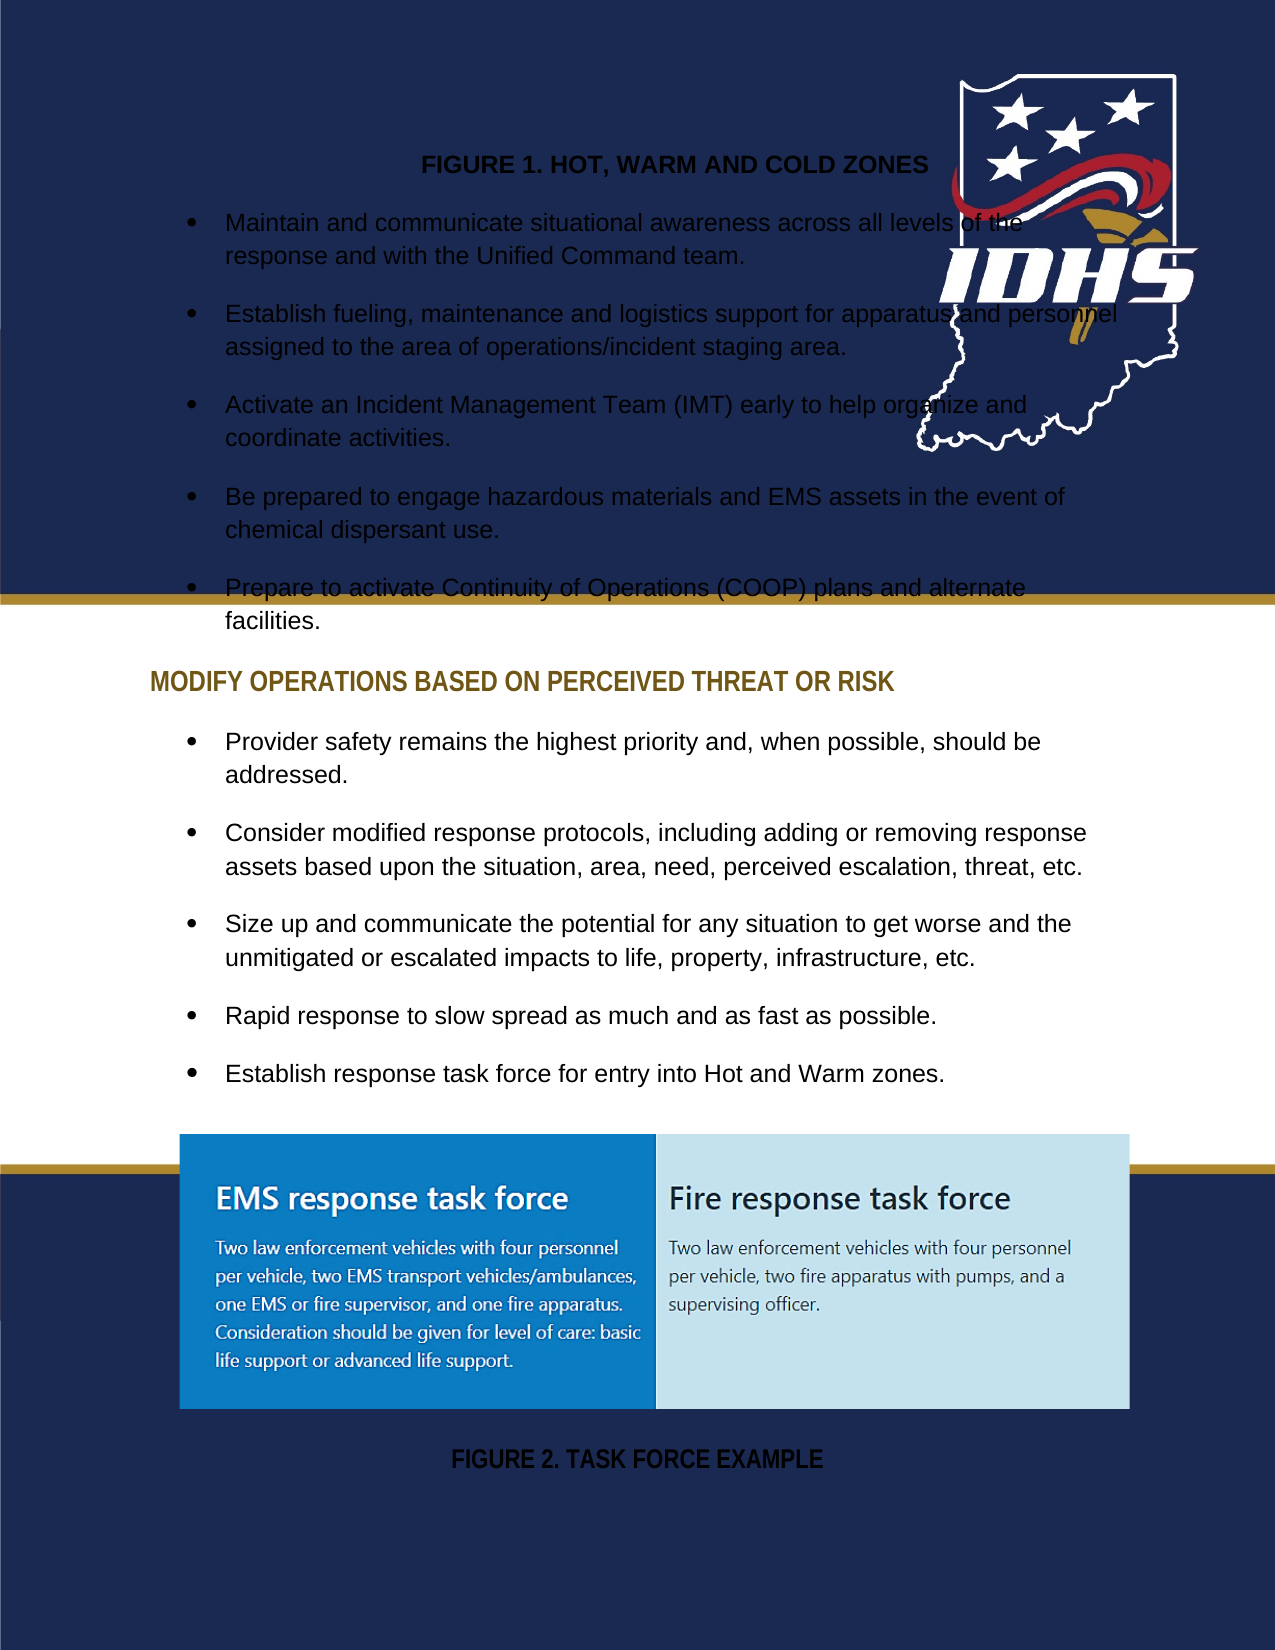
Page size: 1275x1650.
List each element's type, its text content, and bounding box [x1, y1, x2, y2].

text FIGURE 2. TASK FORCE EXAMPLE [150, 1117, 1125, 1474]
list Establish response task force for entry into Hot and Warm zones. [187, 1059, 1125, 1088]
picture [0, 0, 1275, 1650]
list Prepare to activate Continuity of Operations (COOP) plans and alternate facilities. [187, 573, 1125, 634]
list Be prepared to engage hazardous materials and EMS assets in the event of chemical dispersant use. [187, 481, 1125, 543]
list Consider modified response protocols, including adding or removing response assets based upon the situation, area, need, perceived escalation, threat, etc. [187, 818, 1125, 880]
list Maintain and communicate situational awareness across all levels of the response and with the Unified Command team. [187, 208, 1125, 270]
list Rapid response to slow spread as much and as fast as possible. [187, 1001, 1125, 1029]
list Activate an Incident Management Team (IMT) early to help organize and coordinate activities. [187, 390, 1125, 452]
text FIGURE 1. HOT, WARM AND COLD ZONES [225, 150, 1125, 179]
text Modify operations based on perceived threat or risk [150, 664, 1125, 697]
list Provider safety remains the highest priority and, when possible, should be addressed. [187, 727, 1125, 789]
list Size up and communicate the potential for any situation to get worse and the unmitigated or escalated impacts to life, property, infrastructure, etc. [187, 909, 1125, 971]
list Establish fueling, maintenance and logistics support for apparatus and personnel assigned to the area of operations/incident staging area. [187, 299, 1125, 361]
